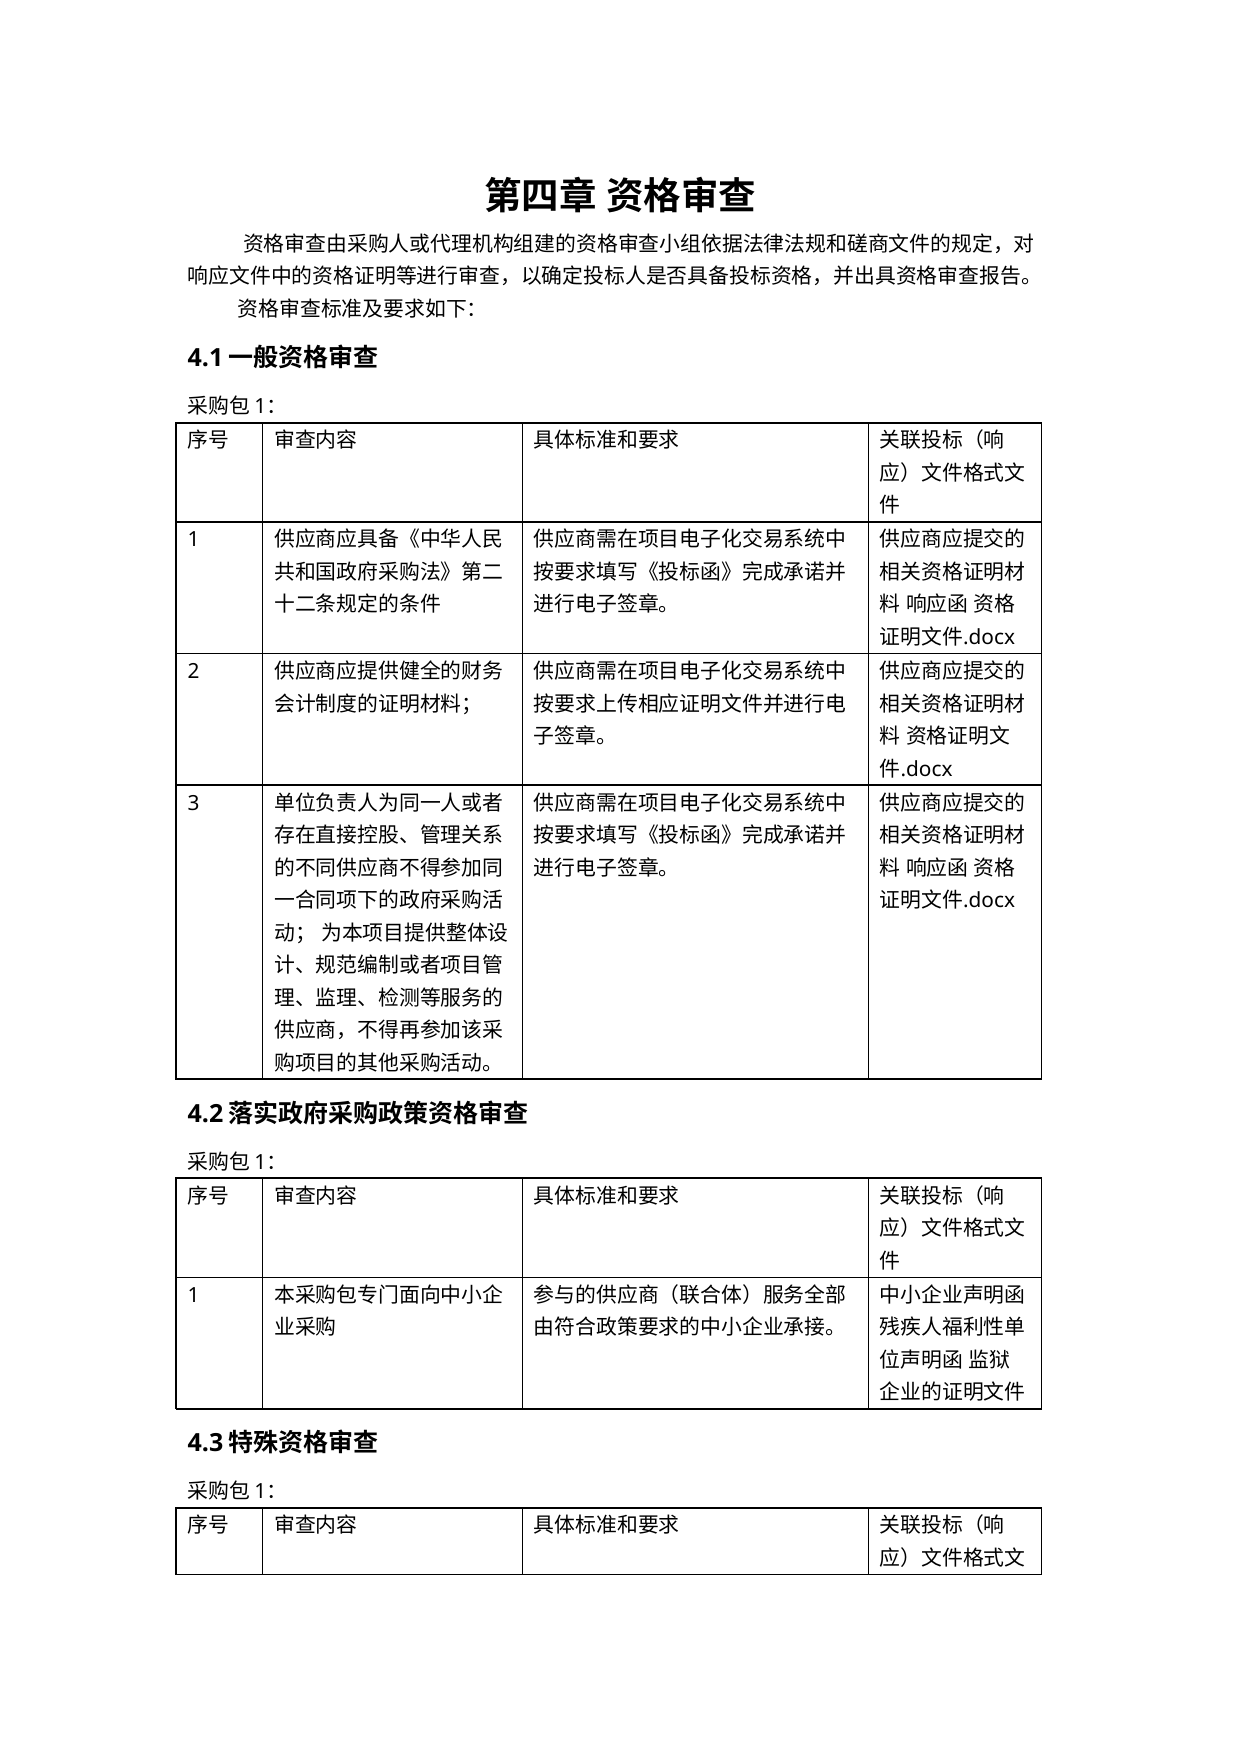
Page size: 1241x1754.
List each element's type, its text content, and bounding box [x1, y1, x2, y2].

table_cell 本采购包专门面向中小企业采购 [263, 1278, 522, 1408]
text 第四章 资格审查 [187, 162, 1053, 227]
table_cell 供应商需在项目电子化交易系统中按要求上传相应证明文件并进行电子签章。 [523, 654, 868, 784]
table_cell 2 [177, 654, 262, 784]
text 4.3特殊资格审查 [187, 1409, 1053, 1474]
table_header 序号 [177, 424, 262, 521]
table_cell 供应商需在项目电子化交易系统中按要求填写《投标函》完成承诺并进行电子签章。 [523, 786, 868, 1078]
table_header 具体标准和要求 [523, 424, 868, 521]
table_header 序号 [177, 1179, 262, 1276]
table_cell 3 [177, 786, 262, 1078]
text 4.1一般资格审查 [187, 324, 1053, 389]
table_header 具体标准和要求 [523, 1179, 868, 1276]
text 资格审查标准及要求如下： [187, 292, 1053, 324]
table_cell 供应商需在项目电子化交易系统中按要求填写《投标函》完成承诺并进行电子签章。 [523, 523, 868, 653]
table_header 关联投标（响应）文件格式文件 [869, 1509, 1041, 1573]
table_cell 参与的供应商（联合体）服务全部由符合政策要求的中小企业承接。 [523, 1278, 868, 1408]
table_cell 1 [177, 1278, 262, 1408]
text 4.2落实政府采购政策资格审查 [187, 1080, 1053, 1145]
table_cell 供应商应提供健全的财务会计制度的证明材料； [263, 654, 522, 784]
table_header 关联投标（响应）文件格式文件 [869, 1179, 1041, 1276]
text 资格审查由采购人或代理机构组建的资格审查小组依据法律法规和磋商文件的规定，对响应文件中的资格证明等进行审查，以确定投标人是否具备投标资格，并出具资格审查报告。 [187, 227, 1053, 292]
text 采购包1： [187, 1145, 1053, 1177]
table_cell 供应商应提交的相关资格证明材料 资格证明文件.docx [869, 654, 1041, 784]
table_header 审查内容 [263, 424, 522, 521]
table_header 序号 [177, 1509, 262, 1573]
table_cell 供应商应具备《中华人民共和国政府采购法》第二十二条规定的条件 [263, 523, 522, 653]
table_cell 单位负责人为同一人或者存在直接控股、管理关系的不同供应商不得参加同一合同项下的政府采购活动； 为本项目提供整体设计、规范编制或者项目管理、监理、检测等服务的供应商，不得再参加该采购项目的其他采购活动。 [263, 786, 522, 1078]
table_header 关联投标（响应）文件格式文件 [869, 424, 1041, 521]
table_header 具体标准和要求 [523, 1509, 868, 1573]
table_header 审查内容 [263, 1509, 522, 1573]
table_cell 1 [177, 523, 262, 653]
table_cell 供应商应提交的相关资格证明材料 响应函 资格证明文件.docx [869, 786, 1041, 1078]
table_cell 供应商应提交的相关资格证明材料 响应函 资格证明文件.docx [869, 523, 1041, 653]
table_header 审查内容 [263, 1179, 522, 1276]
table_cell 中小企业声明函 残疾人福利性单位声明函 监狱企业的证明文件 [869, 1278, 1041, 1408]
text 采购包1： [187, 389, 1053, 422]
text 采购包1： [187, 1474, 1053, 1507]
